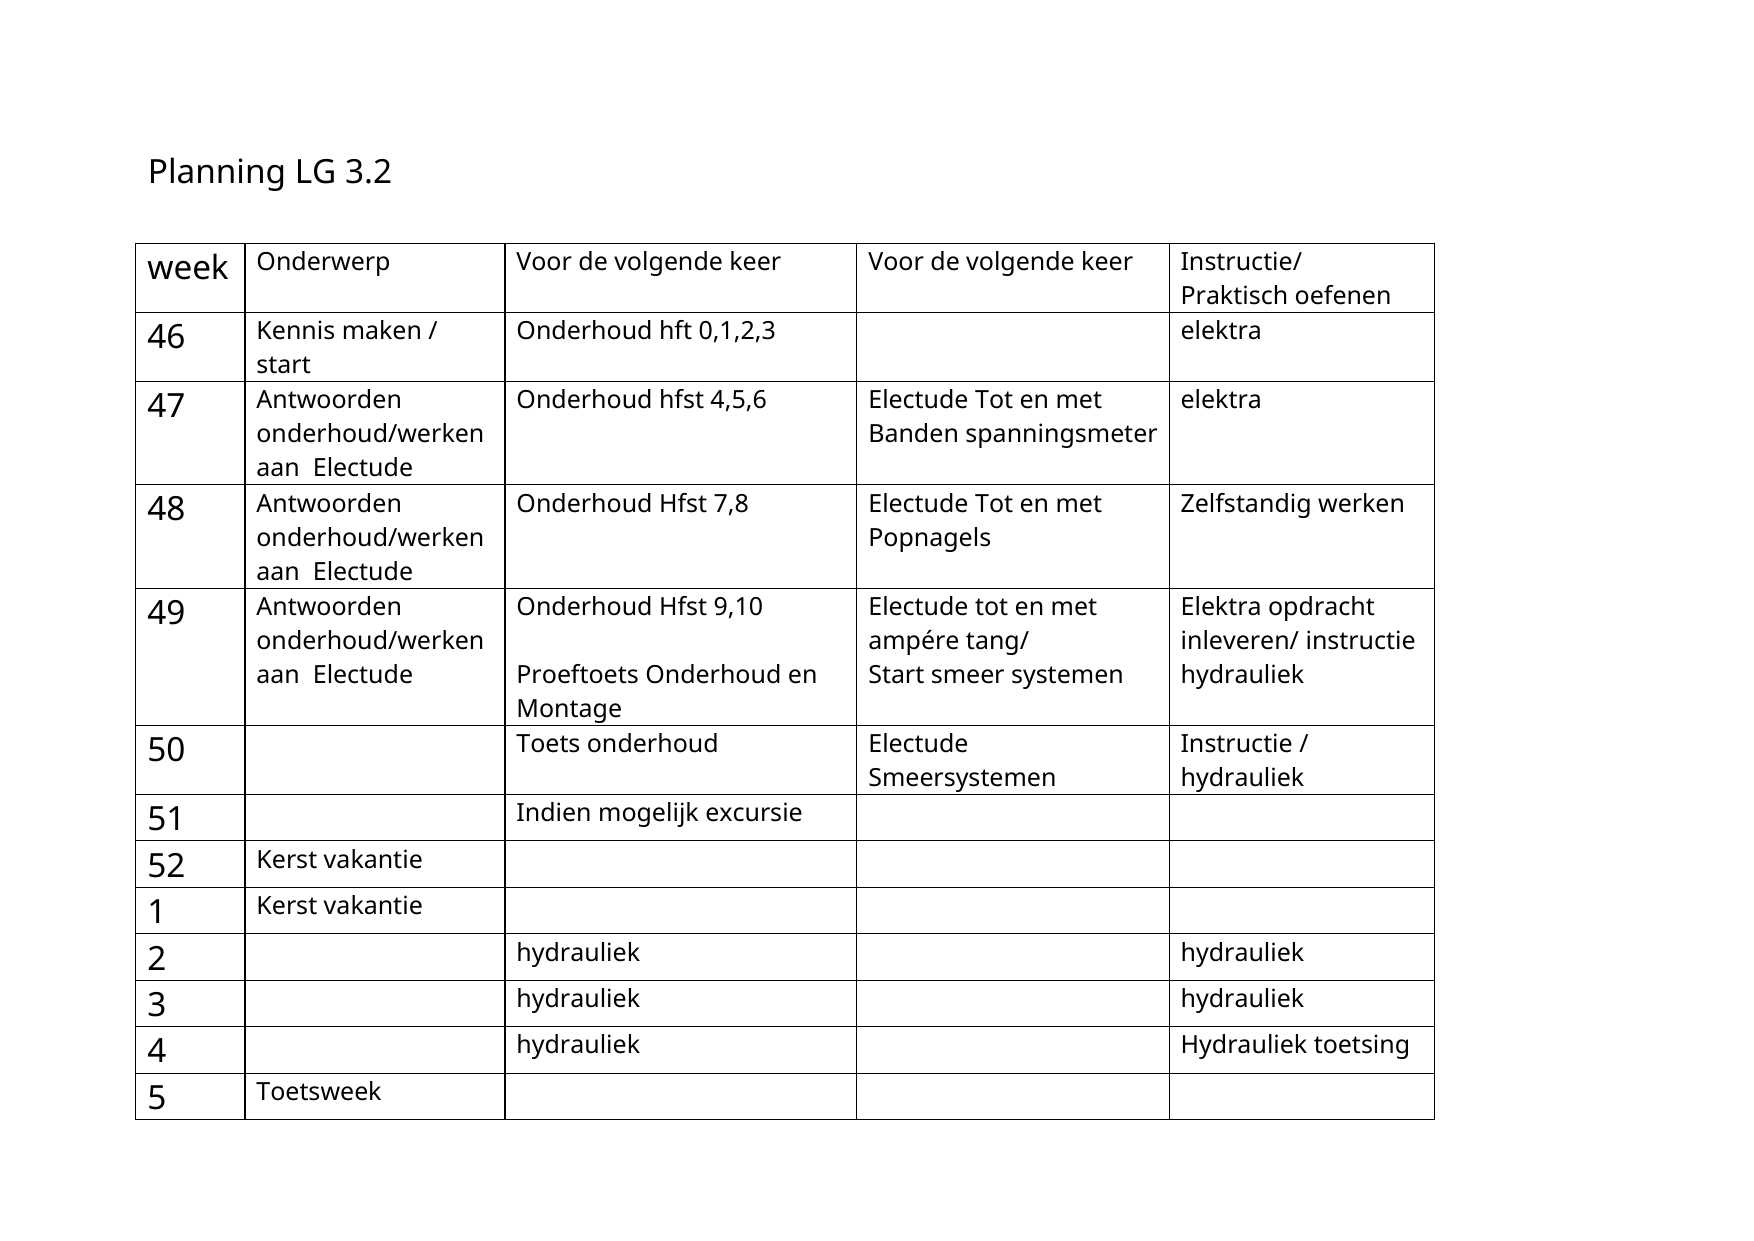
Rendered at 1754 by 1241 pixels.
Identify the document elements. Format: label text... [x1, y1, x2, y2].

table_cell Electude Tot en met Banden spanningsmeter [857, 382, 1169, 484]
table_cell [857, 981, 1169, 1026]
table_cell [506, 1074, 856, 1119]
table_cell 51 [136, 795, 244, 840]
table_cell [857, 888, 1169, 933]
table_cell Indien mogelijk excursie [506, 795, 856, 840]
table_cell elektra [1170, 313, 1434, 381]
table_cell [857, 795, 1169, 840]
table_cell hydrauliek [506, 981, 856, 1026]
table_header week [136, 244, 244, 312]
table_cell Electude Smeersystemen [857, 726, 1169, 794]
table_cell 4 [136, 1027, 244, 1073]
table_cell 49 [136, 589, 244, 725]
table_cell Electude tot en met ampére tang/ Start smeer systemen [857, 589, 1169, 725]
text Planning LG 3.2 [148, 148, 1606, 193]
table_cell 1 [136, 888, 244, 933]
table_cell 46 [136, 313, 244, 381]
table_cell 48 [136, 485, 244, 587]
table_cell [506, 888, 856, 933]
table_cell Kennis maken / start [246, 313, 504, 381]
table_cell Kerst vakantie [246, 888, 504, 933]
table_cell Instructie / hydrauliek [1170, 726, 1434, 794]
table_cell 5 [136, 1074, 244, 1119]
table_cell [1170, 1074, 1434, 1119]
table_cell [506, 841, 856, 887]
table_cell [1170, 841, 1434, 887]
table_cell Zelfstandig werken [1170, 485, 1434, 587]
table_cell [246, 934, 504, 980]
table_cell 47 [136, 382, 244, 484]
table_cell 2 [136, 934, 244, 980]
table_cell Toets onderhoud [506, 726, 856, 794]
table_header Onderwerp [246, 244, 504, 312]
table_cell [246, 726, 504, 794]
table_cell Antwoorden onderhoud/werken aan Electude [246, 589, 504, 725]
table_cell 3 [136, 981, 244, 1026]
table_cell hydrauliek [506, 1027, 856, 1073]
table_cell Toetsweek [246, 1074, 504, 1119]
table_cell hydrauliek [1170, 934, 1434, 980]
table_cell [1170, 888, 1434, 933]
table_cell [857, 934, 1169, 980]
table_cell Onderhoud hfst 4,5,6 [506, 382, 856, 484]
table_cell [857, 1027, 1169, 1073]
table_header Voor de volgende keer [506, 244, 856, 312]
table_cell [1170, 795, 1434, 840]
table_cell Onderhoud hft 0,1,2,3 [506, 313, 856, 381]
table_cell [857, 1074, 1169, 1119]
table_cell [246, 1027, 504, 1073]
table_cell Electude Tot en met Popnagels [857, 485, 1169, 587]
table_cell Onderhoud Hfst 7,8 [506, 485, 856, 587]
table_header Voor de volgende keer [857, 244, 1169, 312]
table_cell Onderhoud Hfst 9,10 Proeftoets Onderhoud en Montage [506, 589, 856, 725]
table_cell [857, 313, 1169, 381]
table_cell [246, 795, 504, 840]
table_cell [246, 981, 504, 1026]
table_cell Elektra opdracht inleveren/ instructie hydrauliek [1170, 589, 1434, 725]
table_cell Hydrauliek toetsing [1170, 1027, 1434, 1073]
table_cell elektra [1170, 382, 1434, 484]
table_cell 50 [136, 726, 244, 794]
table_cell hydrauliek [1170, 981, 1434, 1026]
table_header Instructie/ Praktisch oefenen [1170, 244, 1434, 312]
table_cell Kerst vakantie [246, 841, 504, 887]
table_cell hydrauliek [506, 934, 856, 980]
table_cell Antwoorden onderhoud/werken aan Electude [246, 485, 504, 587]
table_cell [857, 841, 1169, 887]
table_cell 52 [136, 841, 244, 887]
table_cell Antwoorden onderhoud/werken aan Electude [246, 382, 504, 484]
